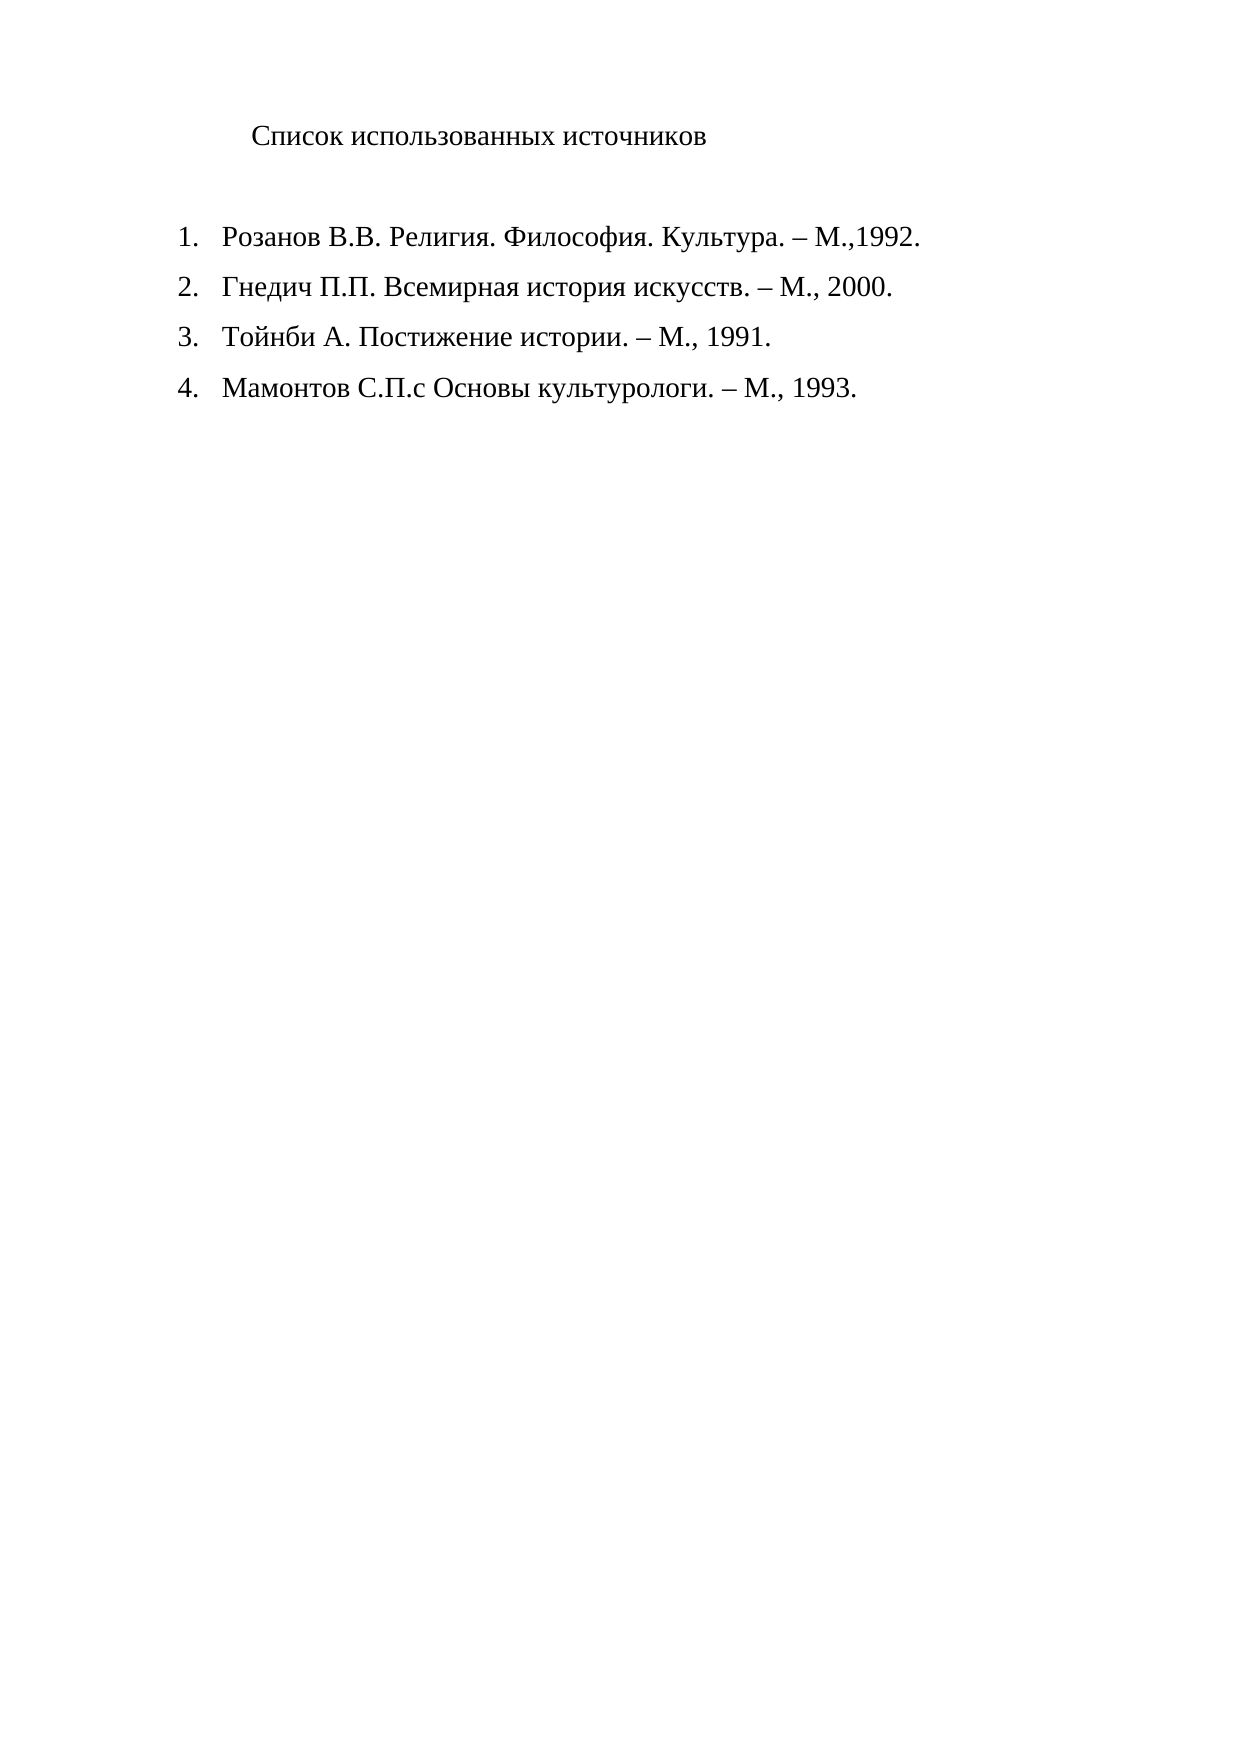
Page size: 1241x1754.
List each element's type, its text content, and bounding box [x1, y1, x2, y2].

text Список использованных источников [177, 118, 1152, 152]
list Тойнби А. Постижение истории. – М., 1991. [177, 319, 1152, 353]
list Гнедич П.П. Всемирная история искусств. – М., 2000. [177, 269, 1152, 303]
list Розанов В.В. Религия. Философия. Культура. – М.,1992. [177, 219, 1152, 252]
list Мамонтов С.П.с Основы культурологи. – М., 1993. [177, 370, 1152, 403]
